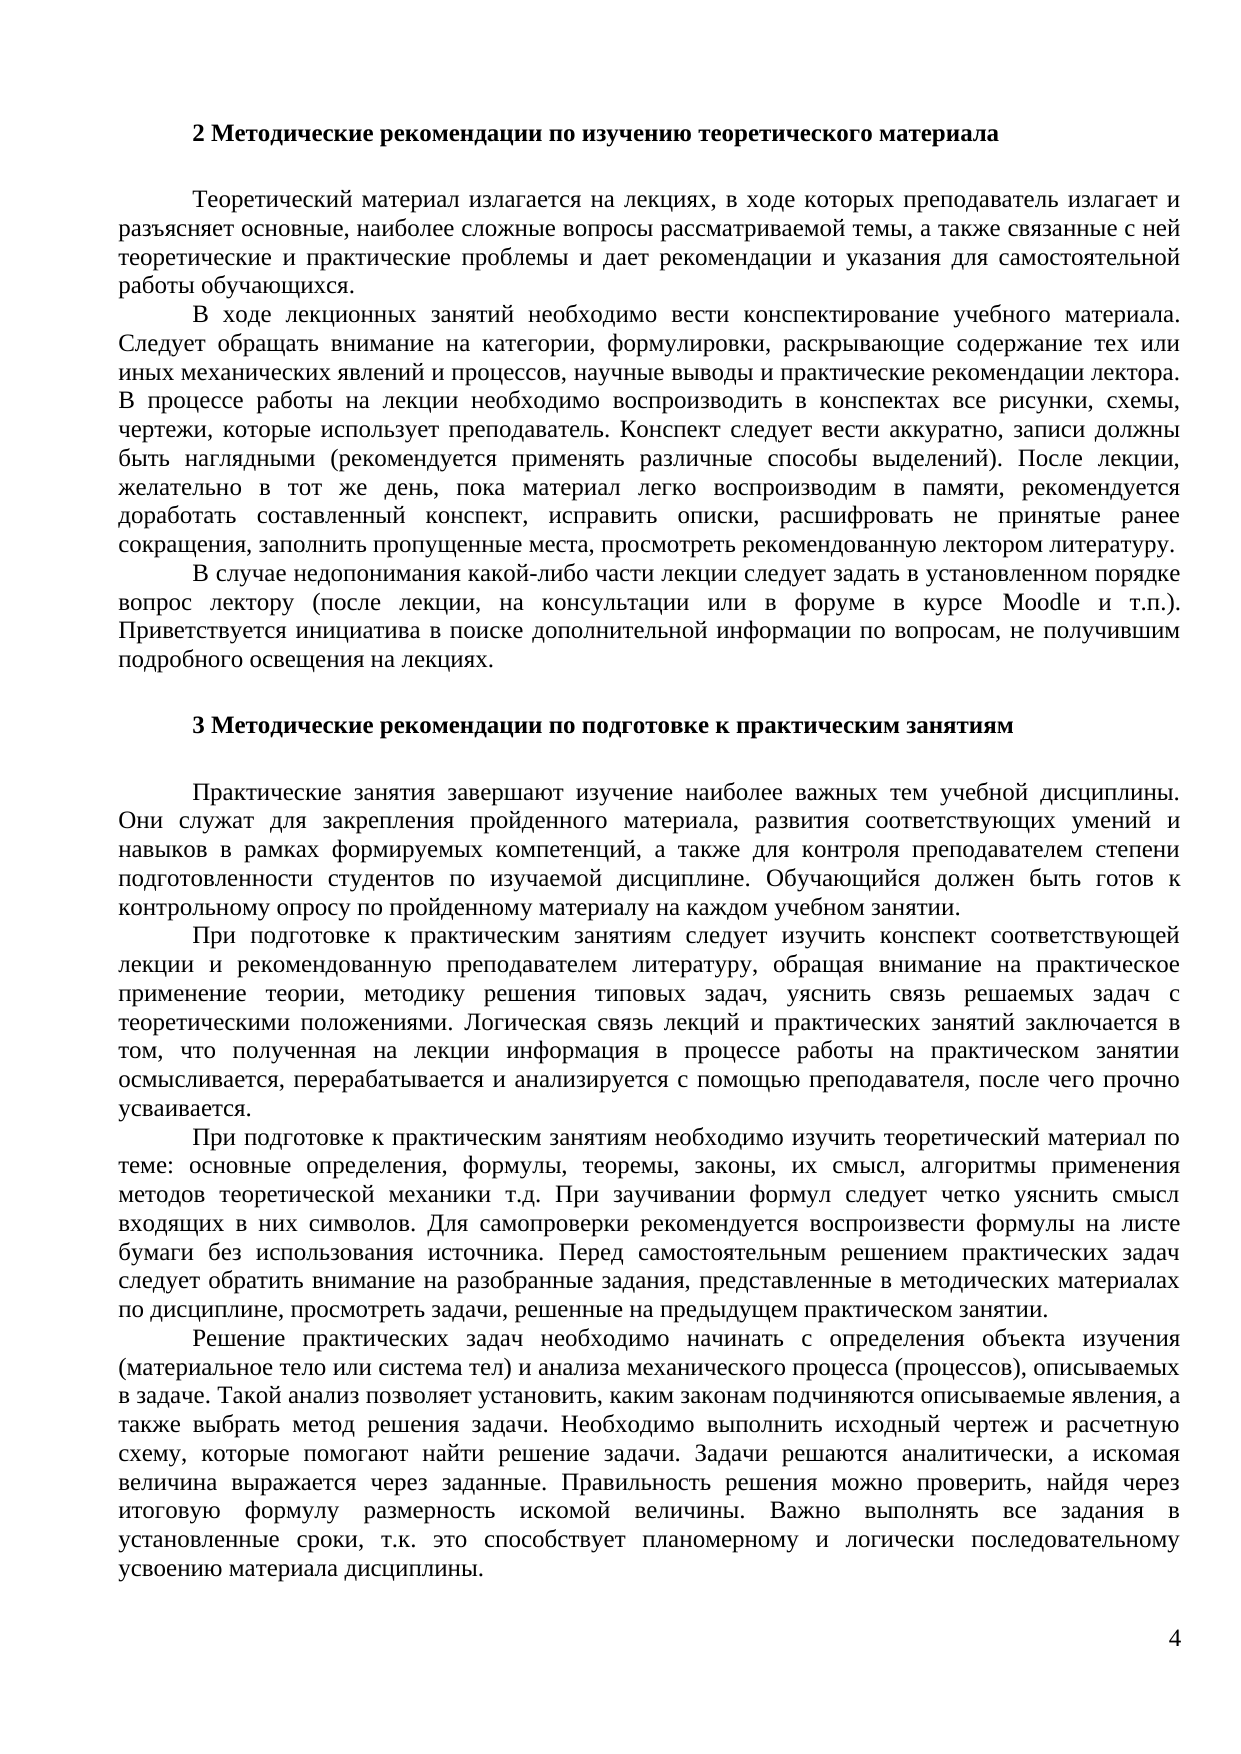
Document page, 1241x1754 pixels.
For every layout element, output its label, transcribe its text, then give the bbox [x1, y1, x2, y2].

text При подготовке к практическим занятиям следует изучить конспект соответствующей лекции и рекомендованную преподавателем литературу, обращая внимание на практическое применение теории, методику решения типовых задач, уяснить связь решаемых задач с теоретическими положениями. Логическая связь лекций и практических занятий заключается в том, что полученная на лекции информация в процессе работы на практическом занятии осмысливается, перерабатывается и анализируется с помощью преподавателя, после чего прочно усваивается. [118, 921, 1181, 1122]
text Теоретический материал излагается на лекциях, в ходе которых преподаватель излагает и разъясняет основные, наиболее сложные вопросы рассматриваемой темы, а также связанные с ней теоретические и практические проблемы и дает рекомендации и указания для самостоятельной работы обучающихся. [118, 184, 1181, 299]
text 3 Методические рекомендации по подготовке к практическим занятиям [118, 711, 1181, 739]
text При подготовке к практическим занятиям необходимо изучить теоретический материал по теме: основные определения, формулы, теоремы, законы, их смысл, алгоритмы применения методов теоретической механики т.д. При заучивании формул следует четко уяснить смысл входящих в них символов. Для самопроверки рекомендуется воспроизвести формулы на листе бумаги без использования источника. Перед самостоятельным решением практических задач следует обратить внимание на разобранные задания, представленные в методических материалах по дисциплине, просмотреть задачи, решенные на предыдущем практическом занятии. [118, 1122, 1181, 1323]
text В случае недопонимания какой-либо части лекции следует задать в установленном порядке вопрос лектору (после лекции, на консультации или в форуме в курсе Moodle и т.п.). Приветствуется инициатива в поиске дополнительной информации по вопросам, не получившим подробного освещения на лекциях. [118, 558, 1181, 673]
text Решение практических задач необходимо начинать с определения объекта изучения (материальное тело или система тел) и анализа механического процесса (процессов), описываемых в задаче. Такой анализ позволяет установить, каким законам подчиняются описываемые явления, а также выбрать метод решения задачи. Необходимо выполнить исходный чертеж и расчетную схему, которые помогают найти решение задачи. Задачи решаются аналитически, а искомая величина выражается через заданные. Правильность решения можно проверить, найдя через итоговую формулу размерность искомой величины. Важно выполнять все задания в установленные сроки, т.к. это способствует планомерному и логически последовательному усвоению материала дисциплины. [118, 1323, 1181, 1582]
text В ходе лекционных занятий необходимо вести конспектирование учебного материала. Следует обращать внимание на категории, формулировки, раскрывающие содержание тех или иных механических явлений и процессов, научные выводы и практические рекомендации лектора. В процессе работы на лекции необходимо воспроизводить в конспектах все рисунки, схемы, чертежи, которые использует преподаватель. Конспект следует вести аккуратно, записи должны быть наглядными (рекомендуется применять различные способы выделений). После лекции, желательно в тот же день, пока материал легко воспроизводим в памяти, рекомендуется доработать составленный конспект, исправить описки, расшифровать не принятые ранее сокращения, заполнить пропущенные места, проcмотреть рекомендованную лектором литературу. [118, 299, 1181, 558]
text 2 Методические рекомендации по изучению теоретического материала [118, 118, 1181, 147]
text Практические занятия завершают изучение наиболее важных тем учебной дисциплины. Они служат для закрепления пройденного материала, развития соответствующих умений и навыков в рамках формируемых компетенций, а также для контроля преподавателем степени подготовленности студентов по изучаемой дисциплине. Обучающийся должен быть готов к контрольному опросу по пройденному материалу на каждом учебном занятии. [118, 777, 1181, 921]
